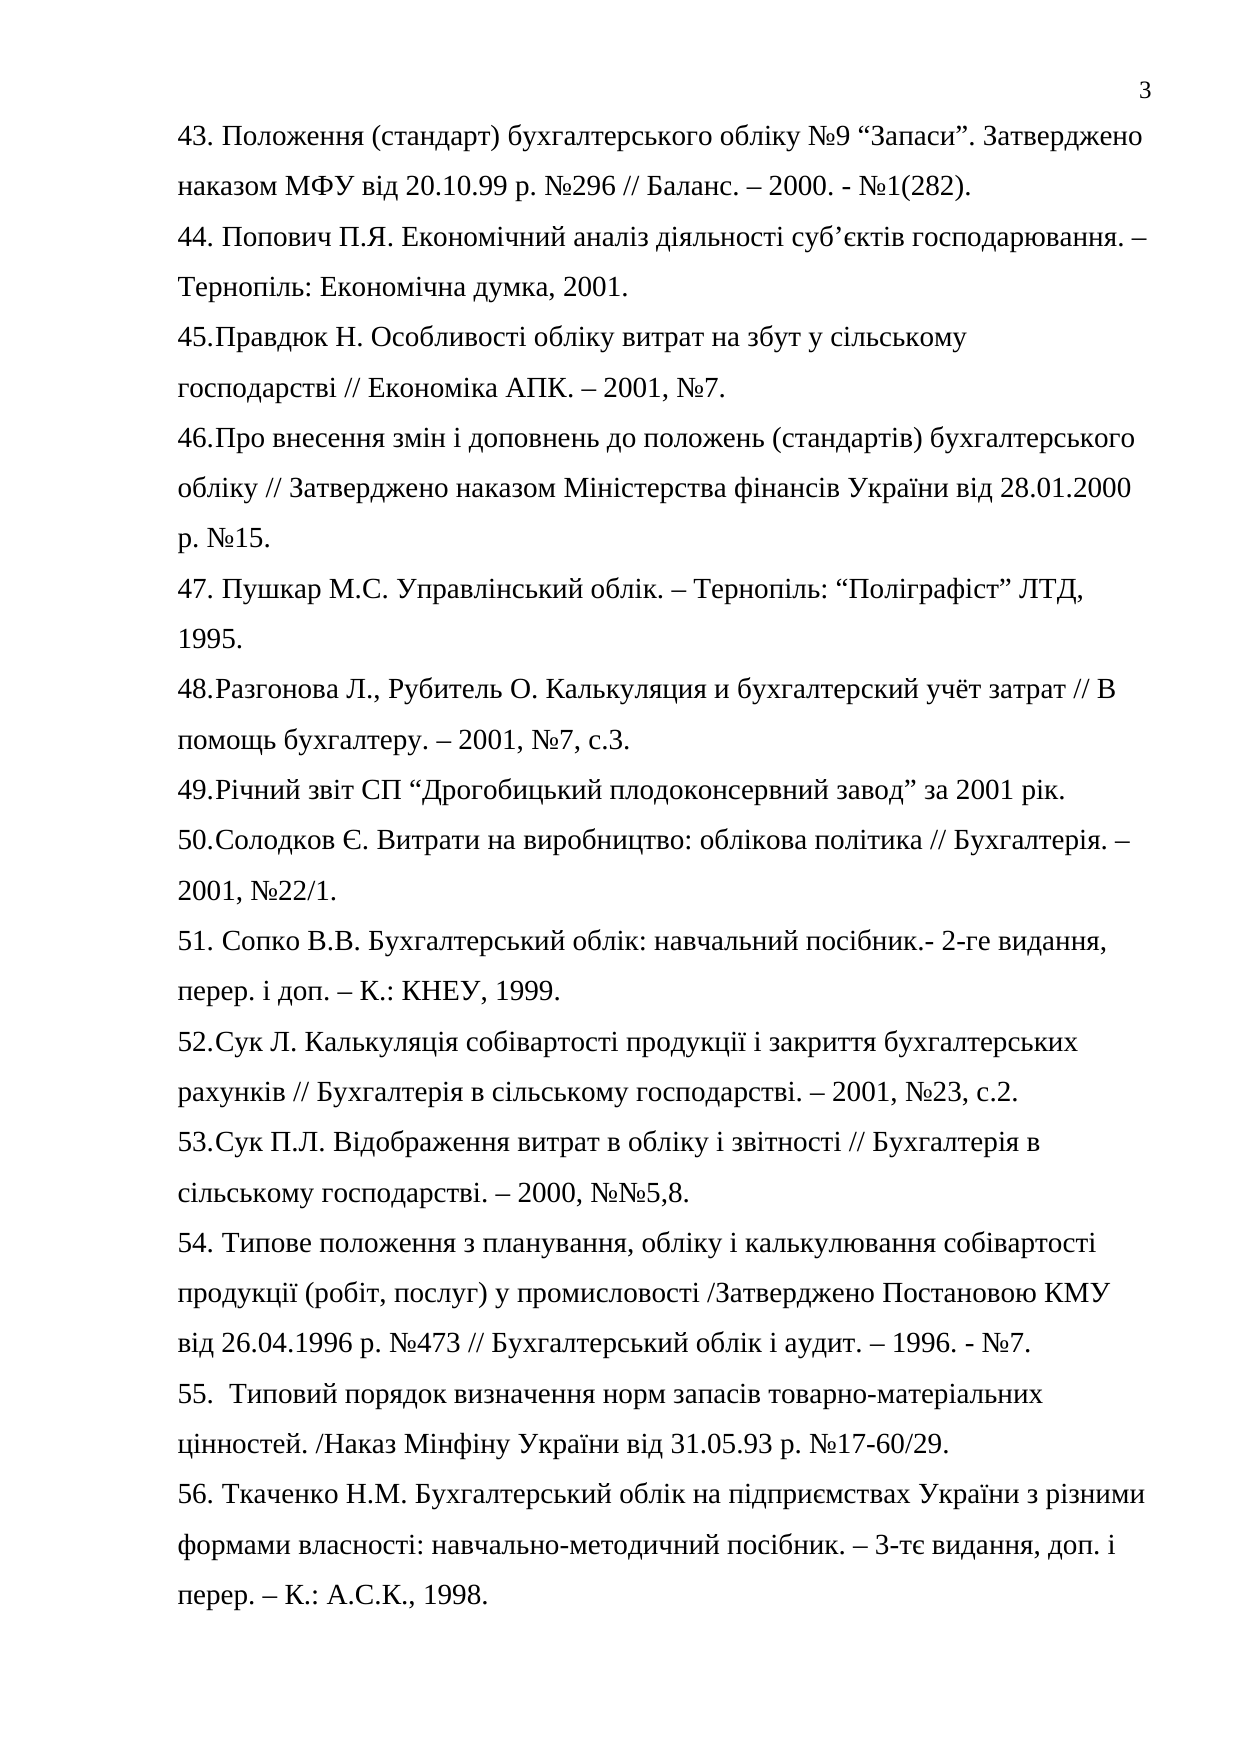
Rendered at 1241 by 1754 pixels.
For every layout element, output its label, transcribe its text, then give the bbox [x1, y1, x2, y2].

list Про внесення змін і доповнень до положень (стандартів) бухгалтерського обліку // Затверджено наказом Міністерства фінансів України від 28.01.2000 р. №15. [177, 420, 1152, 554]
list Положення (стандарт) бухгалтерського обліку №9 “Запаси”. Затверджено наказом МФУ від 20.10.99 р. №296 // Баланс. – 2000. - №1(282). [177, 118, 1152, 202]
list Сук Л. Калькуляція собівартості продукції і закриття бухгалтерських рахунків // Бухгалтерія в сільському господарстві. – 2001, №23, с.2. [177, 1024, 1152, 1108]
list Правдюк Н. Особливості обліку витрат на збут у сільському господарстві // Економіка АПК. – 2001, №7. [177, 319, 1152, 403]
list Сук П.Л. Відображення витрат в обліку і звітності // Бухгалтерія в сільському господарстві. – 2000, №№5,8. [177, 1124, 1152, 1208]
list Річний звіт СП “Дрогобицький плодоконсервний завод” за 2001 рік. [177, 772, 1152, 806]
list Ткаченко Н.М. Бухгалтерський облік на підприємствах України з різними формами власності: навчально-методичний посібник. – 3-тє видання, доп. і перер. – К.: А.С.К., 1998. [177, 1477, 1152, 1611]
list Типове положення з планування, обліку і калькулювання собівартості продукції (робіт, послуг) у промисловості /Затверджено Постановою КМУ від 26.04.1996 р. №473 // Бухгалтерський облік і аудит. – 1996. - №7. [177, 1225, 1152, 1359]
list Сопко В.В. Бухгалтерський облік: навчальний посібник.- 2-ге видання, перер. і доп. – К.: КНЕУ, 1999. [177, 923, 1152, 1007]
list Солодков Є. Витрати на виробництво: облікова політика // Бухгалтерія. – 2001, №22/1. [177, 822, 1152, 906]
list Попович П.Я. Економічний аналіз діяльності суб’єктів господарювання. – Тернопіль: Економічна думка, 2001. [177, 219, 1152, 303]
list Разгонова Л., Рубитель О. Калькуляция и бухгалтерский учёт затрат // В помощь бухгалтеру. – 2001, №7, с.3. [177, 672, 1152, 755]
list Типовий порядок визначення норм запасів товарно-матеріальних цінностей. /Наказ Мінфіну України від 31.05.93 р. №17-60/29. [177, 1376, 1152, 1460]
list Пушкар М.С. Управлінський облік. – Тернопіль: “Поліграфіст” ЛТД, 1995. [177, 571, 1152, 655]
